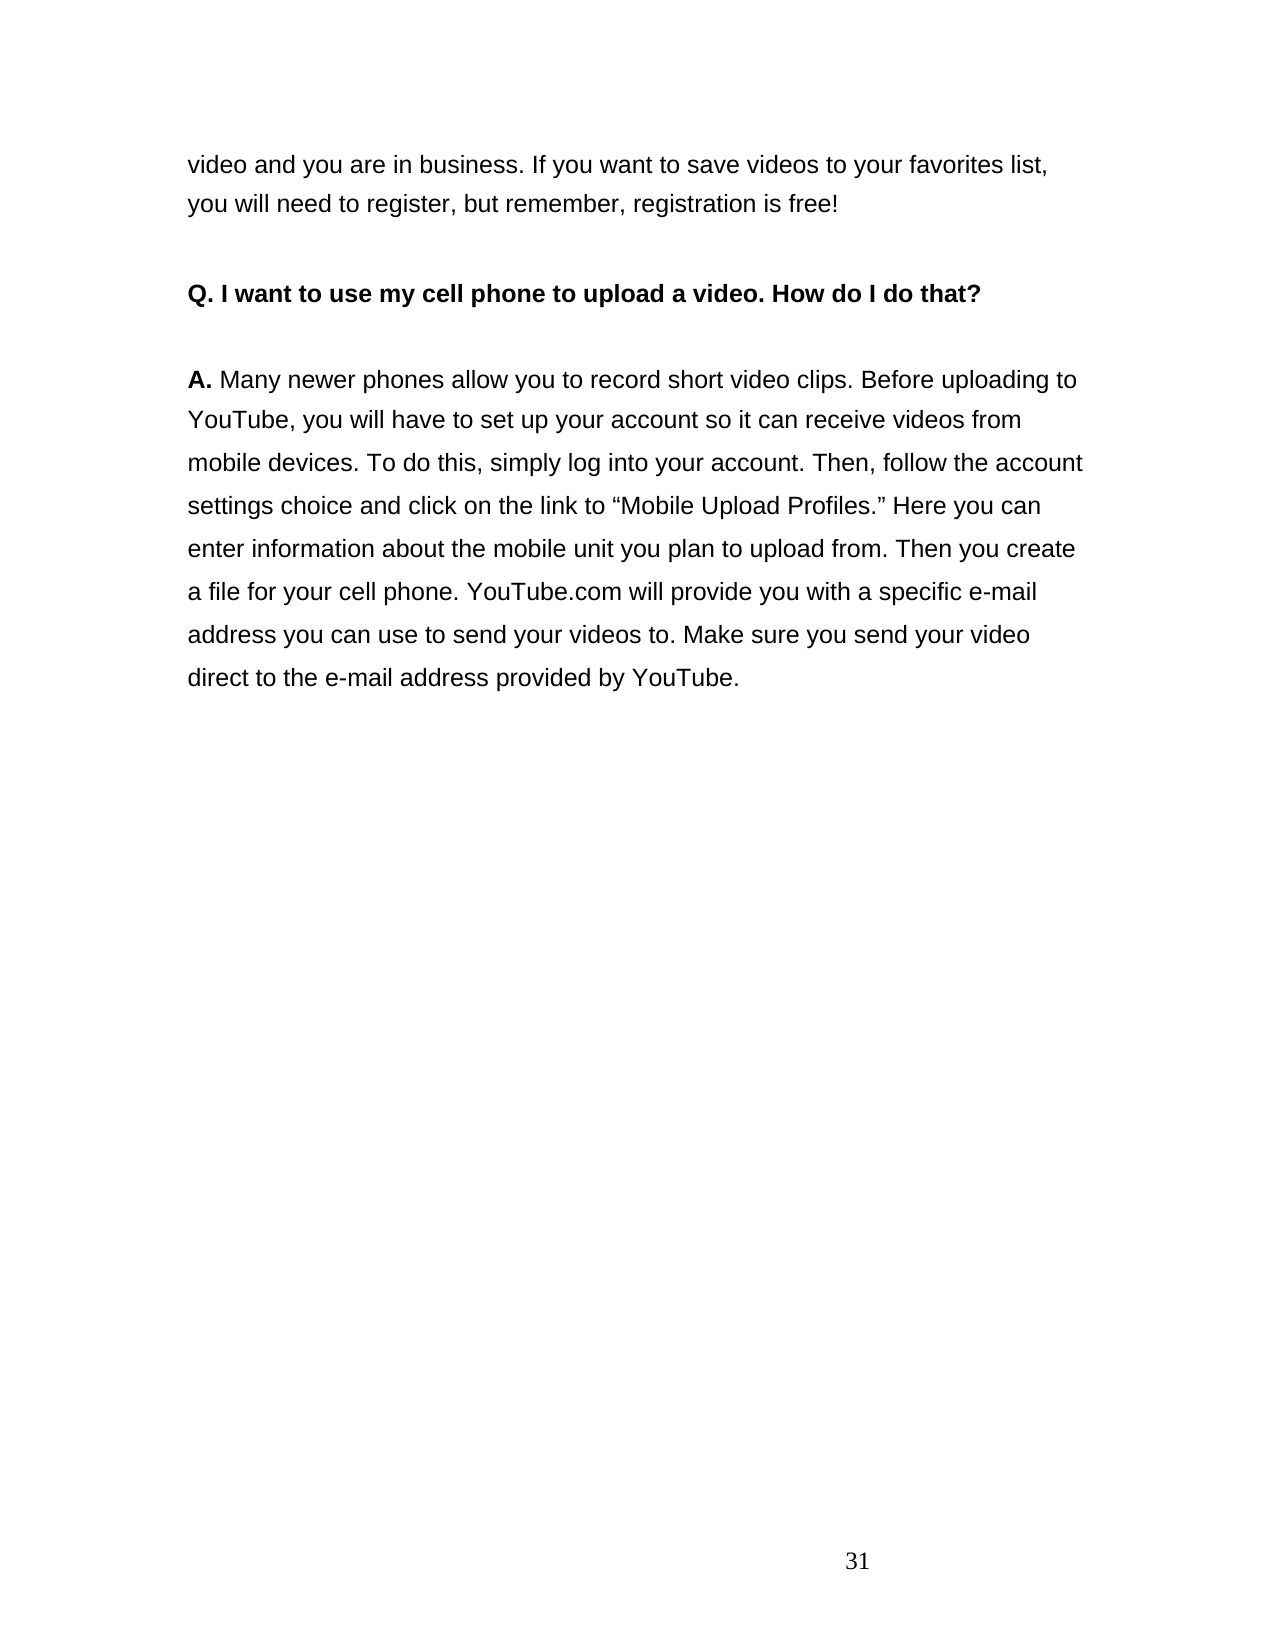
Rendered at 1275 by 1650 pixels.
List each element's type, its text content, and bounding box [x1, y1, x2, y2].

text address you can use to send your videos to. Make sure you send your video [187, 609, 1275, 652]
text mobile devices. To do this, simply log into your account. Then, follow the account [187, 437, 1275, 480]
text settings choice and click on the link to “Mobile Upload Profiles.” Here you can [187, 480, 1275, 523]
text A. Many newer phones allow you to record short video clips. Before uploading to [187, 370, 1275, 393]
text you will need to register, but remember, registration is free! [187, 178, 1275, 221]
text video and you are in business. If you want to save videos to your favorites list, [187, 155, 1275, 178]
text Q. I want to use my cell phone to upload a video. How do I do that? [187, 284, 1275, 307]
text 31 [845, 1551, 1275, 1574]
text a file for your cell phone. YouTube.com will provide you with a specific e-mail [187, 566, 1275, 609]
text enter information about the mobile unit you plan to upload from. Then you create [187, 523, 1275, 566]
text YouTube, you will have to set up your account so it can receive videos from [187, 393, 1275, 437]
text direct to the e-mail address provided by YouTube. [187, 652, 1275, 695]
